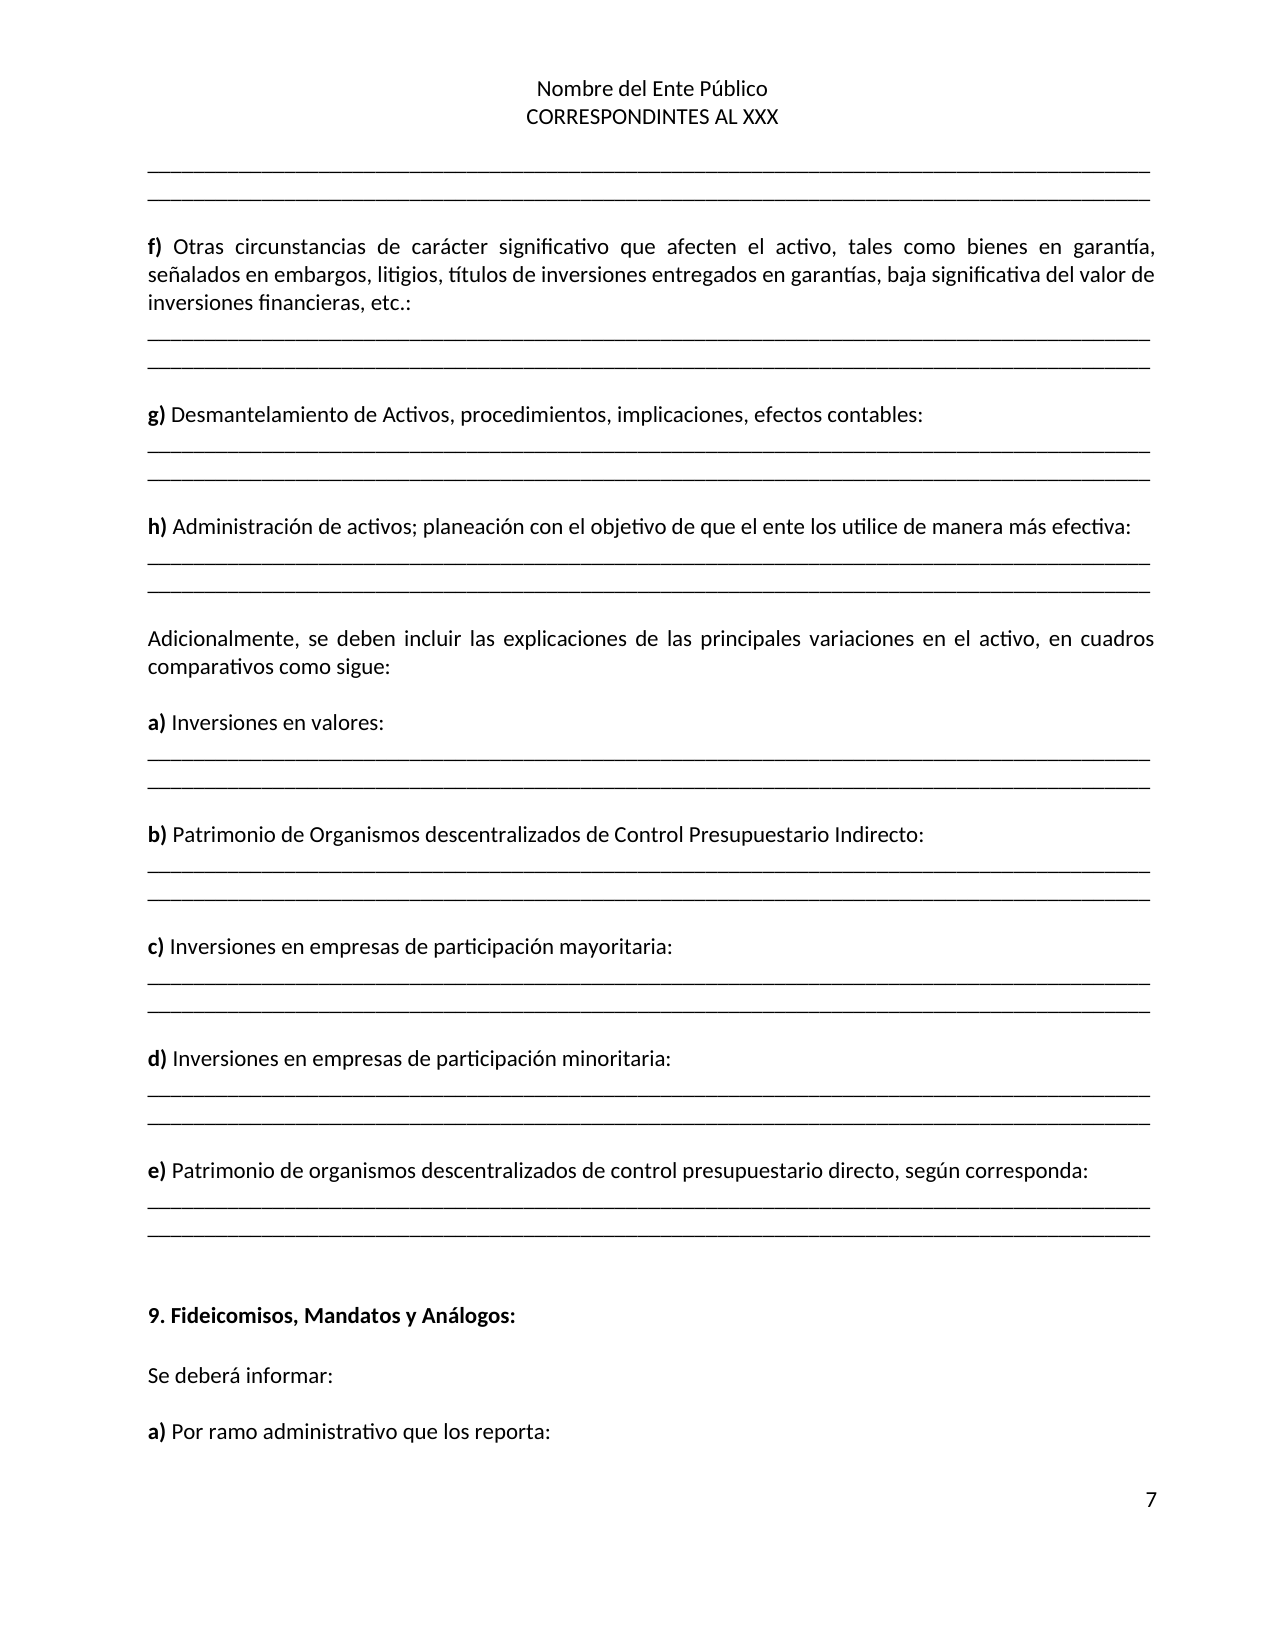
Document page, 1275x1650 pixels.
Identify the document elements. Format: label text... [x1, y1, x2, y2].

text f) Otras circunstancias de carácter significativo que afecten el activo, tales como bienes en garantía, señalados en embargos, litigios, títulos de inversiones entregados en garantías, baja significativa del valor de inversiones financieras, etc.: [148, 232, 1157, 316]
text a) Inversiones en valores: [148, 708, 1157, 736]
text h) Administración de activos; planeación con el objetivo de que el ente los utilice de manera más efectiva: [148, 512, 1157, 540]
subtitle 9. Fideicomisos, Mandatos y Análogos: [148, 1301, 1157, 1329]
text a) Por ramo administrativo que los reporta: [148, 1417, 1157, 1445]
text Se deberá informar: [148, 1361, 1157, 1389]
text Adicionalmente, se deben incluir las explicaciones de las principales variaciones en el activo, en cuadros comparativos como sigue: [148, 624, 1157, 680]
text c) Inversiones en empresas de participación mayoritaria: [148, 932, 1157, 960]
text b) Patrimonio de Organismos descentralizados de Control Presupuestario Indirecto: [148, 820, 1157, 848]
text e) Patrimonio de organismos descentralizados de control presupuestario directo, según corresponda: [148, 1156, 1157, 1184]
text g) Desmantelamiento de Activos, procedimientos, implicaciones, efectos contables: [148, 400, 1157, 428]
text d) Inversiones en empresas de participación minoritaria: [148, 1044, 1157, 1072]
